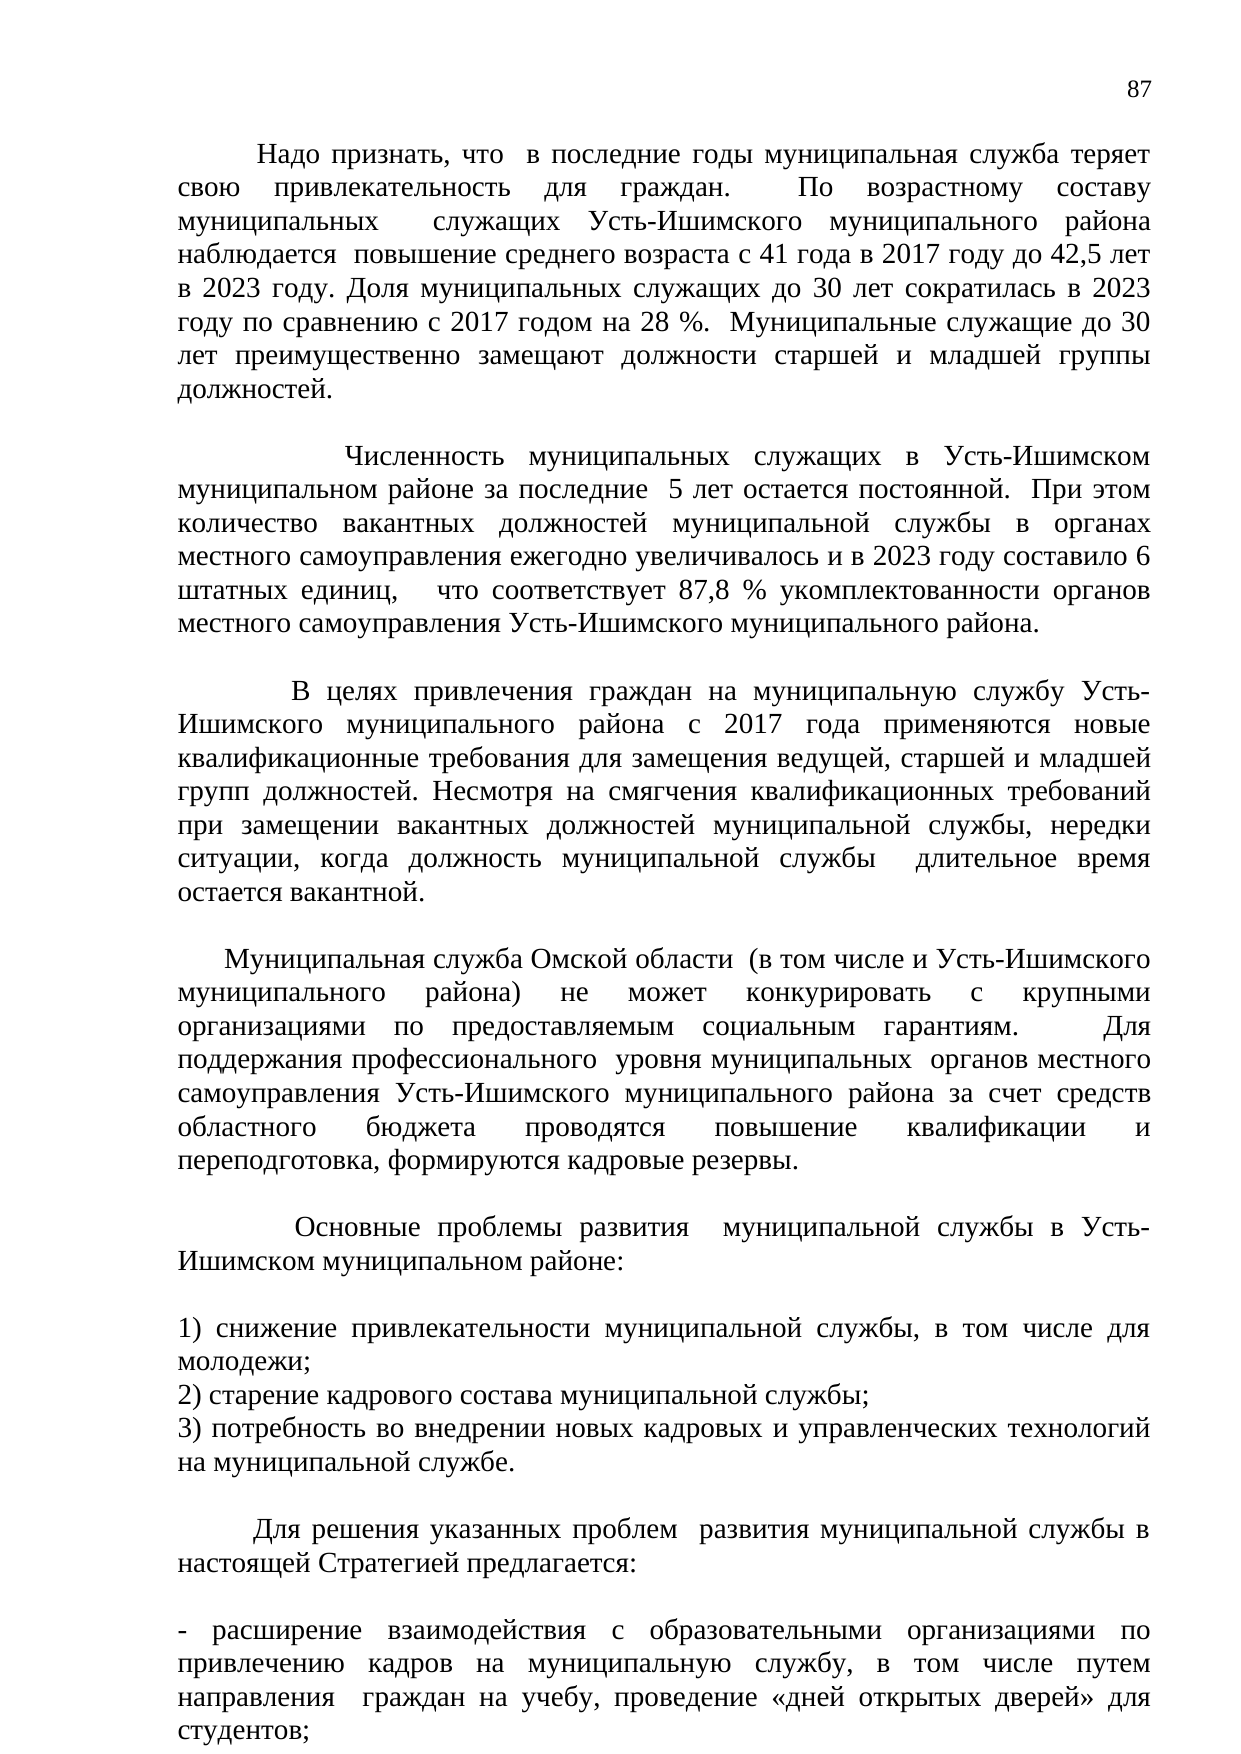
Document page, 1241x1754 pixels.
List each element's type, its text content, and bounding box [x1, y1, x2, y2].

text Надо признать, что в последние годы муниципальная служба теряет свою привлекательность для граждан. По возрастному составу муниципальных служащих Усть-Ишимского муниципального района наблюдается повышение среднего возраста с 41 года в 2017 году до 42,5 лет в 2023 году. Доля муниципальных служащих до 30 лет сократилась в 2023 году по сравнению с 2017 годом на 28 %. Муниципальные служащие до 30 лет преимущественно замещают должности старшей и младшей группы должностей. [177, 136, 1152, 404]
text Для решения указанных проблем развития муниципальной службы в настоящей Стратегией предлагается: [177, 1511, 1152, 1578]
text Основные проблемы развития муниципальной службы в Усть-Ишимском муниципальном районе: [177, 1209, 1152, 1276]
text 1) снижение привлекательности муниципальной службы, в том числе для молодежи; [177, 1310, 1152, 1377]
text В целях привлечения граждан на муниципальную службу Усть-Ишимского муниципального района с 2017 года применяются новые квалификационные требования для замещения ведущей, старшей и младшей групп должностей. Несмотря на смягчения квалификационных требований при замещении вакантных должностей муниципальной службы, нередки ситуации, когда должность муниципальной службы длительное время остается вакантной. [177, 673, 1152, 907]
text - расширение взаимодействия с образовательными организациями по привлечению кадров на муниципальную службу, в том числе путем направления граждан на учебу, проведение «дней открытых дверей» для студентов; [177, 1612, 1152, 1746]
text 3) потребность во внедрении новых кадровых и управленческих технологий на муниципальной службе. [177, 1411, 1152, 1478]
text 2) старение кадрового состава муниципальной службы; [177, 1377, 1152, 1411]
text Численность муниципальных служащих в Усть-Ишимском муниципальном районе за последние 5 лет остается постоянной. При этом количество вакантных должностей муниципальной службы в органах местного самоуправления ежегодно увеличивалось и в 2023 году составило 6 штатных единиц, что соответствует 87,8 % укомплектованности органов местного самоуправления Усть-Ишимского муниципального района. [177, 438, 1152, 639]
text Муниципальная служба Омской области (в том числе и Усть-Ишимского муниципального района) не может конкурировать с крупными организациями по предоставляемым социальным гарантиям. Для поддержания профессионального уровня муниципальных органов местного самоуправления Усть-Ишимского муниципального района за счет средств областного бюджета проводятся повышение квалификации и переподготовка, формируются кадровые резервы. [177, 941, 1152, 1176]
